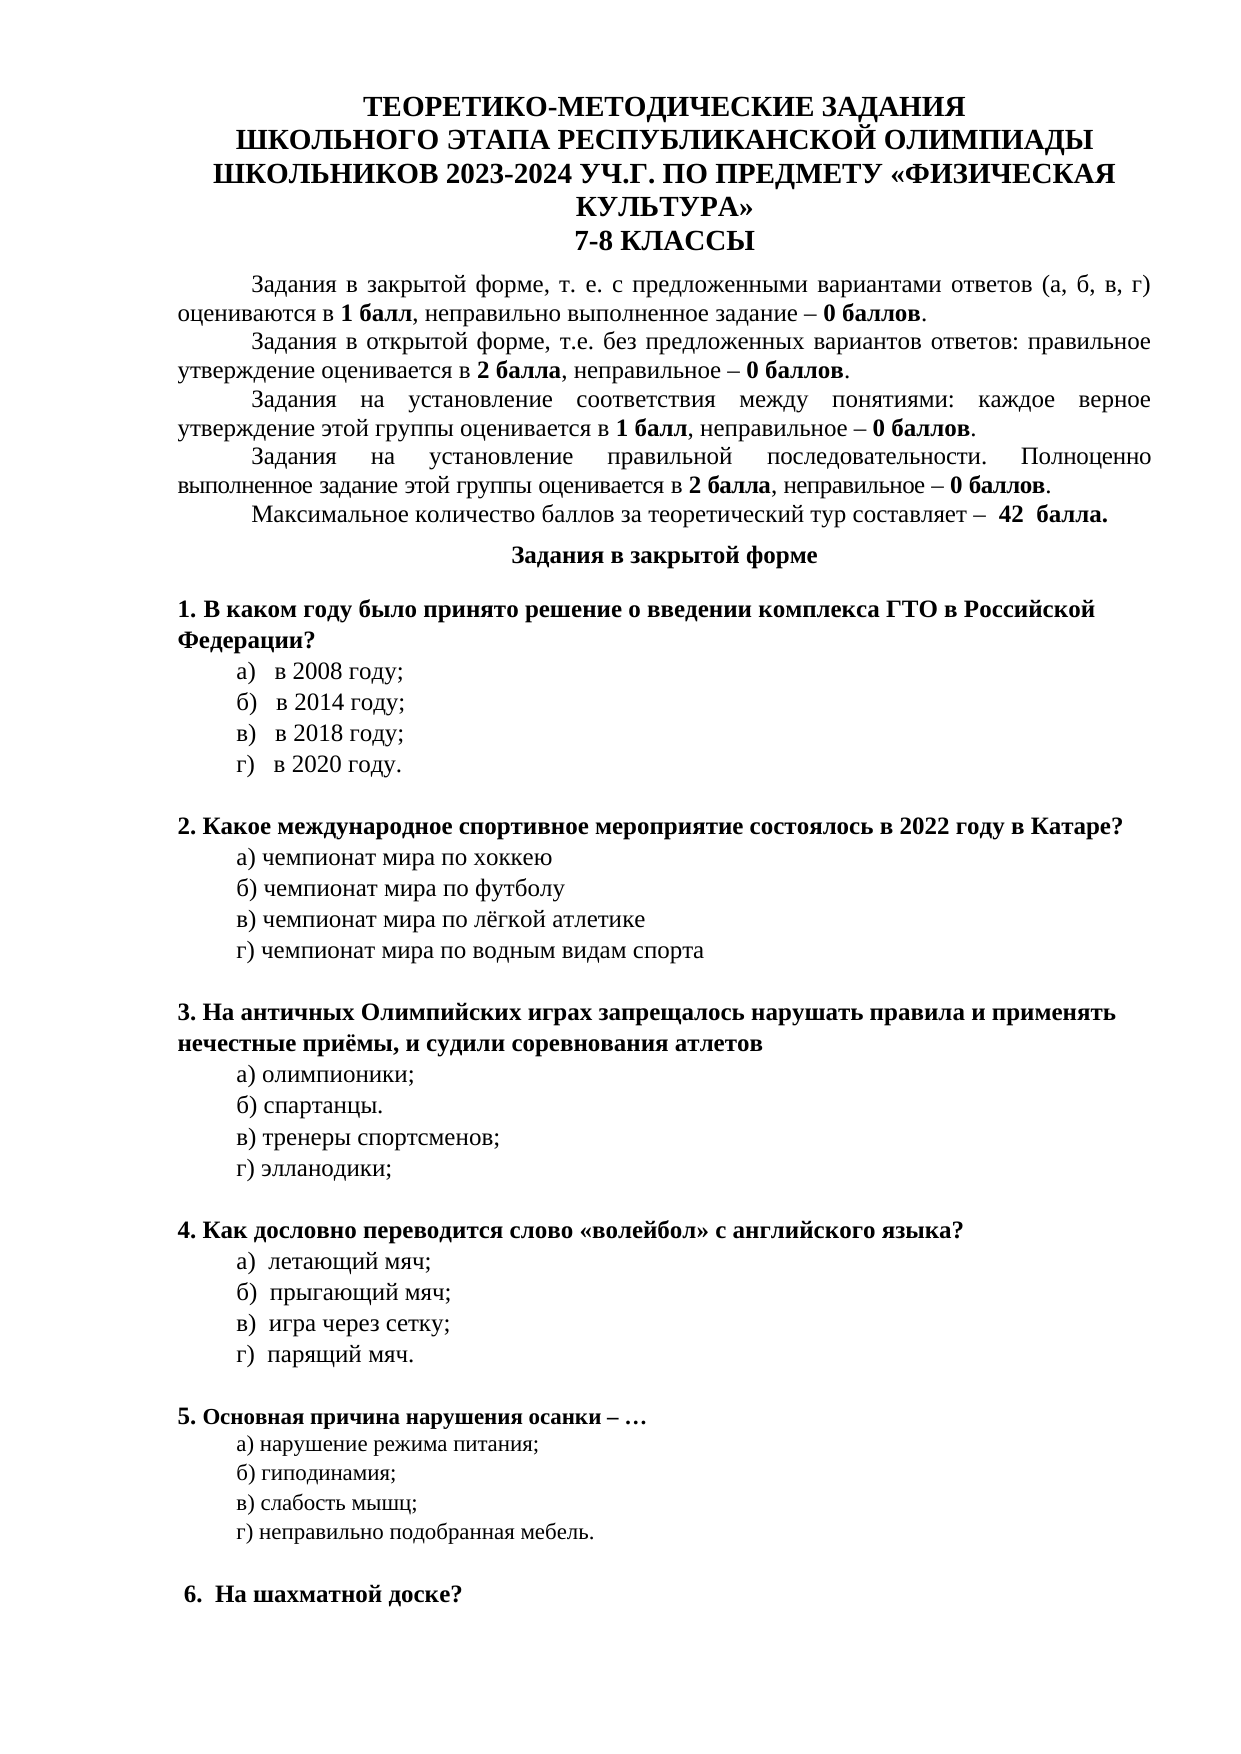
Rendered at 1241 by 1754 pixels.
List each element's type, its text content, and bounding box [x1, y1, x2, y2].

text б) спартанцы. [177, 1091, 1152, 1119]
text Задания в открытой форме, т.е. без предложенных вариантов ответов: правильное утверждение оценивается в 2 балла, неправильное – 0 баллов. [177, 326, 1152, 384]
text а) летающий мяч; [177, 1246, 1152, 1274]
text г) элланодики; [177, 1153, 1152, 1181]
text г) чемпионат мира по водным видам спорта [177, 935, 1152, 964]
text Задания в закрытой форме [177, 540, 1152, 569]
text Задания на установление правильной последовательности. Полноценно выполненное задание этой группы оценивается в 2 балла, неправильное – 0 баллов. [177, 441, 1152, 499]
text ТЕОРЕТИКО-МЕТОДИЧЕСКИЕ ЗАДАНИЯ [177, 89, 1152, 122]
text в) слабость мышц; [236, 1489, 1152, 1515]
text б) прыгающий мяч; [177, 1277, 1152, 1306]
text 6. На шахматной доске? [177, 1579, 1152, 1608]
text 1. В каком году было принято решение о введении комплекса ГТО в Российской Федерации? [177, 594, 1152, 654]
text 5. Основная причина нарушения осанки – … [177, 1401, 1152, 1430]
text б) гиподинамия; [236, 1459, 1152, 1486]
text 7-8 КЛАССЫ [177, 223, 1152, 256]
text 4. Как дословно переводится слово «волейбол» с английского языка? [177, 1215, 1152, 1243]
text в) в 2018 году; [177, 718, 1152, 747]
text г) неправильно подобранная мебель. [236, 1518, 1152, 1544]
text Задания в закрытой форме, т. е. с предложенными вариантами ответов (а, б, в, г) оцениваются в 1 балл, неправильно выполненное задание – 0 баллов. [177, 269, 1152, 326]
text Максимальное количество баллов за теоретический тур составляет – 42 балла. [177, 499, 1152, 528]
text г) в 2020 году. [177, 749, 1152, 778]
text 3. На античных Олимпийских играх запрещалось нарушать правила и применять нечестные приёмы, и судили соревнования атлетов [177, 997, 1152, 1057]
text ШКОЛЬНОГО ЭТАПА РЕСПУБЛИКАНСКОЙ ОЛИМПИАДЫ ШКОЛЬНИКОВ 2023-2024 УЧ.Г. ПО ПРЕДМЕТУ «ФИЗИЧЕСКАЯ КУЛЬТУРА» [177, 122, 1152, 223]
text 2. Какое международное спортивное мероприятие состоялось в 2022 году в Катаре? [177, 811, 1152, 840]
text г) парящий мяч. [177, 1339, 1152, 1368]
text в) чемпионат мира по лёгкой атлетике [177, 904, 1152, 933]
text а) в 2008 году; [177, 656, 1152, 685]
text б) в 2014 году; [177, 687, 1152, 716]
text а) олимпионики; [177, 1059, 1152, 1088]
text в) тренеры спортсменов; [177, 1122, 1152, 1150]
text Задания на установление соответствия между понятиями: каждое верное утверждение этой группы оценивается в 1 балл, неправильное – 0 баллов. [177, 384, 1152, 441]
text б) чемпионат мира по футболу [177, 873, 1152, 902]
text в) игра через сетку; [177, 1308, 1152, 1337]
text а) чемпионат мира по хоккею [177, 842, 1152, 871]
text а) нарушение режима питания; [236, 1430, 1152, 1456]
